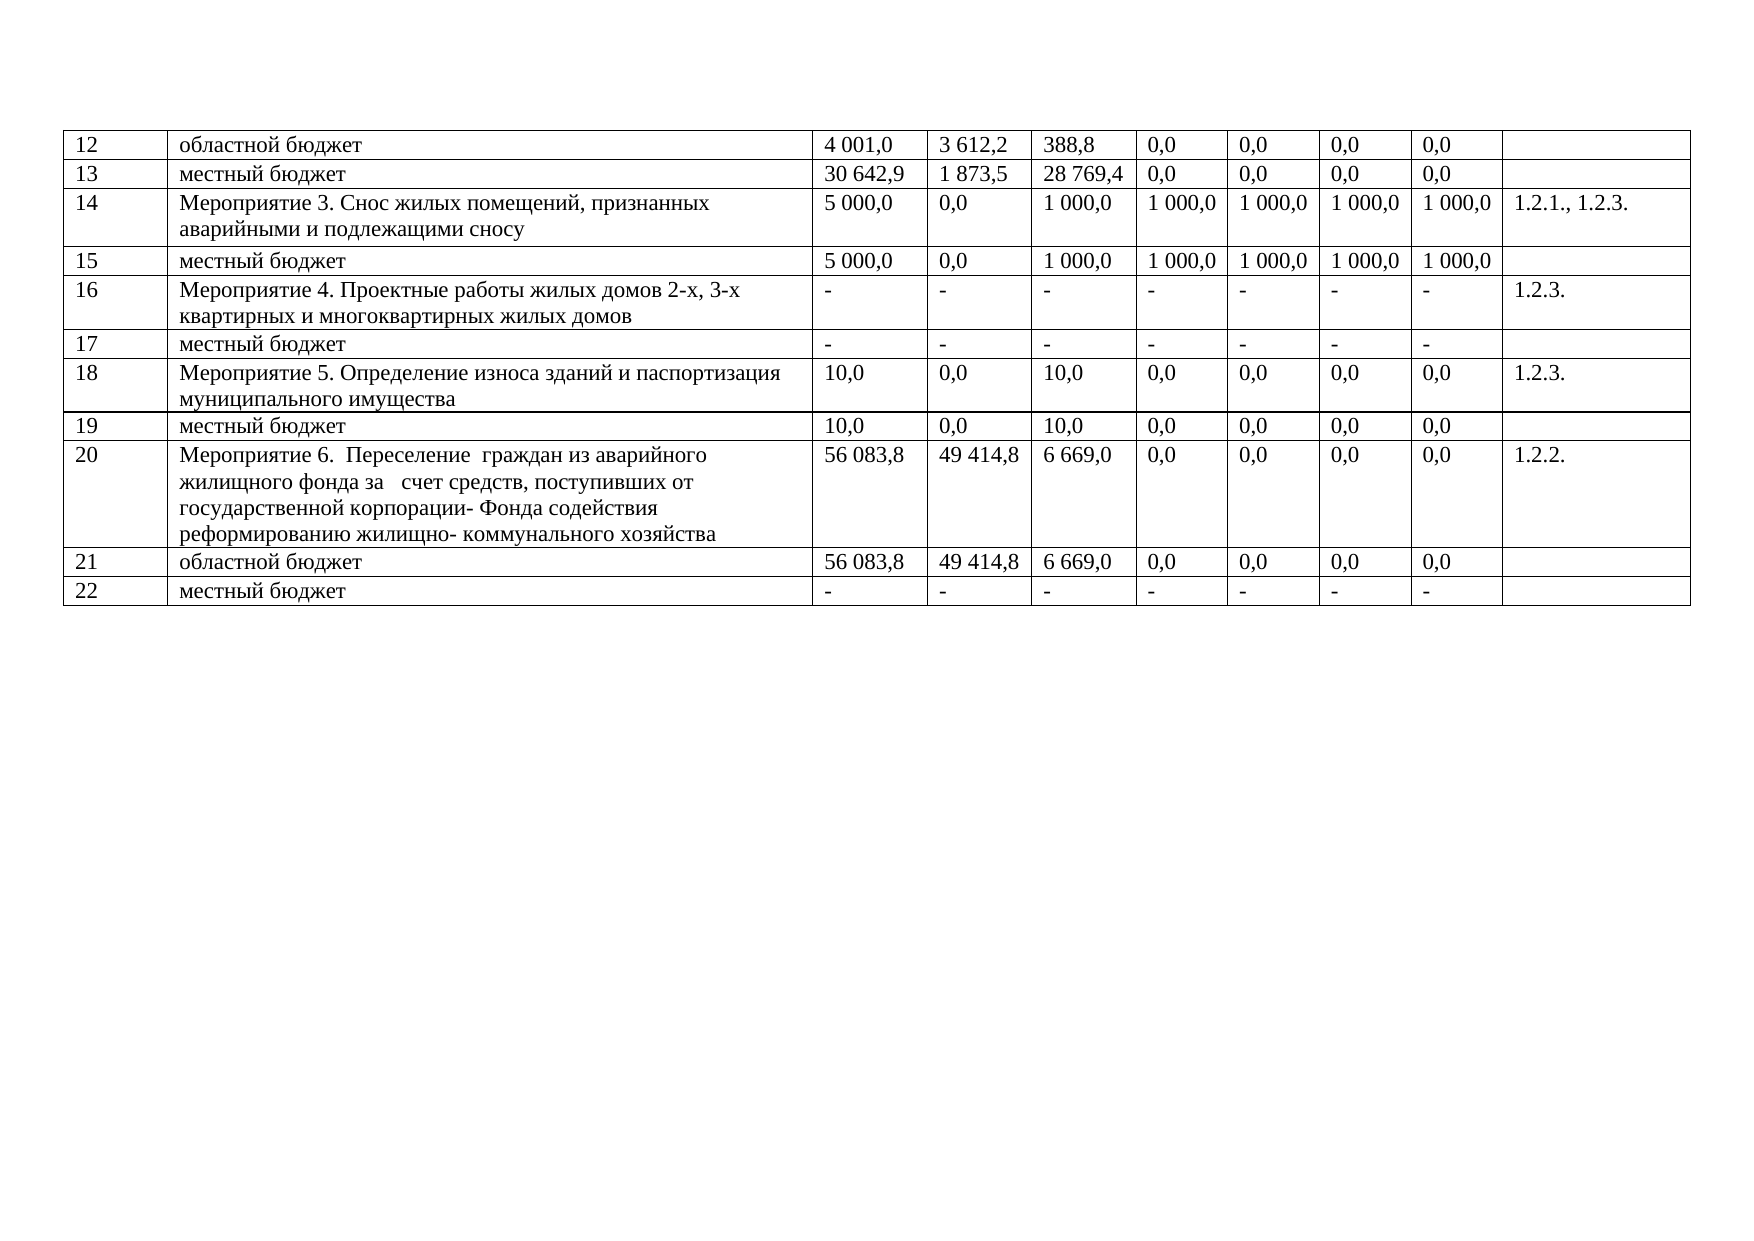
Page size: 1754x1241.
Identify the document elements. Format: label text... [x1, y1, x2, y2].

table_cell - [1320, 330, 1411, 358]
table_cell 13 [64, 160, 167, 188]
table_cell [1503, 548, 1690, 576]
table_cell - [813, 276, 927, 328]
table_cell 56 083,8 [813, 548, 927, 576]
table_cell - [813, 577, 927, 605]
table_cell 10,0 [1032, 413, 1136, 440]
table_cell - [1137, 577, 1227, 605]
table_cell 1 000,0 [1412, 189, 1502, 246]
table_cell Мероприятие 3. Снос жилых помещений, признанных аварийными и подлежащими сносу [168, 189, 812, 246]
table_cell [1503, 330, 1690, 358]
table_cell - [1412, 577, 1502, 605]
table_cell 18 [64, 359, 167, 411]
table_cell 1 000,0 [1320, 247, 1411, 275]
table_cell местный бюджет [168, 577, 812, 605]
table_cell 0,0 [1228, 359, 1319, 411]
table_cell [1503, 160, 1690, 188]
table_cell 0,0 [1228, 160, 1319, 188]
table_cell 1.2.3. [1503, 359, 1690, 411]
table_cell 22 [64, 577, 167, 605]
table_cell 0,0 [928, 247, 1031, 275]
table_cell 1.2.3. [1503, 276, 1690, 328]
table_cell [1503, 247, 1690, 275]
table_cell 1.2.1., 1.2.3. [1503, 189, 1690, 246]
table_cell - [1032, 330, 1136, 358]
table_cell - [1228, 330, 1319, 358]
table_cell 6 669,0 [1032, 441, 1136, 547]
table_cell 10,0 [813, 359, 927, 411]
table_cell 0,0 [1412, 131, 1502, 159]
table_cell 19 [64, 413, 167, 440]
table_cell - [1412, 276, 1502, 328]
table_cell 49 414,8 [928, 441, 1031, 547]
table_cell 0,0 [928, 359, 1031, 411]
table_cell [1503, 577, 1690, 605]
table_cell 12 [64, 131, 167, 159]
table_cell 0,0 [1412, 441, 1502, 547]
table_cell 6 669,0 [1032, 548, 1136, 576]
table_cell 1 000,0 [1228, 189, 1319, 246]
table_cell 1 000,0 [1228, 247, 1319, 275]
table_cell 0,0 [1228, 441, 1319, 547]
table_cell 0,0 [928, 189, 1031, 246]
table_cell 0,0 [1412, 413, 1502, 440]
table_cell 4 001,0 [813, 131, 927, 159]
table_cell - [1032, 276, 1136, 328]
table_cell 0,0 [1137, 131, 1227, 159]
table_cell 0,0 [928, 413, 1031, 440]
table_cell Мероприятие 5. Определение износа зданий и паспортизация муниципального имущества [168, 359, 812, 411]
table_cell 0,0 [1320, 131, 1411, 159]
table_cell областной бюджет [168, 548, 812, 576]
table_cell 1 000,0 [1137, 189, 1227, 246]
table_cell 0,0 [1412, 548, 1502, 576]
table_cell 1.2.2. [1503, 441, 1690, 547]
table_cell 0,0 [1320, 441, 1411, 547]
table_cell - [813, 330, 927, 358]
table_cell - [1032, 577, 1136, 605]
table_cell 16 [64, 276, 167, 328]
table_cell - [1228, 276, 1319, 328]
table_cell 30 642,9 [813, 160, 927, 188]
table_cell 14 [64, 189, 167, 246]
table_cell 0,0 [1320, 548, 1411, 576]
table_cell 17 [64, 330, 167, 358]
table_cell 0,0 [1137, 359, 1227, 411]
table_cell местный бюджет [168, 330, 812, 358]
table_cell 10,0 [1032, 359, 1136, 411]
table_cell - [1412, 330, 1502, 358]
table_cell 1 873,5 [928, 160, 1031, 188]
table_cell местный бюджет [168, 247, 812, 275]
table_cell 3 612,2 [928, 131, 1031, 159]
table_cell 1 000,0 [1320, 189, 1411, 246]
table_cell областной бюджет [168, 131, 812, 159]
table_cell - [1320, 577, 1411, 605]
table_cell 0,0 [1320, 413, 1411, 440]
table_cell Мероприятие 4. Проектные работы жилых домов 2-х, 3-х квартирных и многоквартирных жилых домов [168, 276, 812, 328]
table_cell - [1228, 577, 1319, 605]
table_cell 0,0 [1412, 359, 1502, 411]
table_cell 0,0 [1137, 441, 1227, 547]
table_cell Мероприятие 6. Переселение граждан из аварийного жилищного фонда за счет средств, поступивших от государственной корпорации- Фонда содействия реформированию жилищно- коммунального хозяйства [168, 441, 812, 547]
table_cell 15 [64, 247, 167, 275]
table_cell 28 769,4 [1032, 160, 1136, 188]
table_cell 0,0 [1137, 413, 1227, 440]
table_cell 21 [64, 548, 167, 576]
table_cell - [928, 276, 1031, 328]
table_cell - [928, 577, 1031, 605]
table_cell 1 000,0 [1032, 247, 1136, 275]
table_cell 20 [64, 441, 167, 547]
table_cell 10,0 [813, 413, 927, 440]
table_cell 0,0 [1320, 359, 1411, 411]
table_cell 1 000,0 [1412, 247, 1502, 275]
table_cell 0,0 [1412, 160, 1502, 188]
table_cell 0,0 [1320, 160, 1411, 188]
table_cell местный бюджет [168, 413, 812, 440]
table_cell 5 000,0 [813, 189, 927, 246]
table_cell - [1137, 330, 1227, 358]
table_cell 5 000,0 [813, 247, 927, 275]
table_cell 1 000,0 [1032, 189, 1136, 246]
table_cell 49 414,8 [928, 548, 1031, 576]
table_cell [1503, 413, 1690, 440]
table_cell - [1320, 276, 1411, 328]
table_cell 0,0 [1137, 160, 1227, 188]
table_cell 56 083,8 [813, 441, 927, 547]
table_cell 1 000,0 [1137, 247, 1227, 275]
table_cell 0,0 [1137, 548, 1227, 576]
table_cell 0,0 [1228, 548, 1319, 576]
table_cell 0,0 [1228, 131, 1319, 159]
table_cell [1503, 131, 1690, 159]
table_cell местный бюджет [168, 160, 812, 188]
table_cell 388,8 [1032, 131, 1136, 159]
table_cell 0,0 [1228, 413, 1319, 440]
table_cell - [928, 330, 1031, 358]
table_cell - [1137, 276, 1227, 328]
